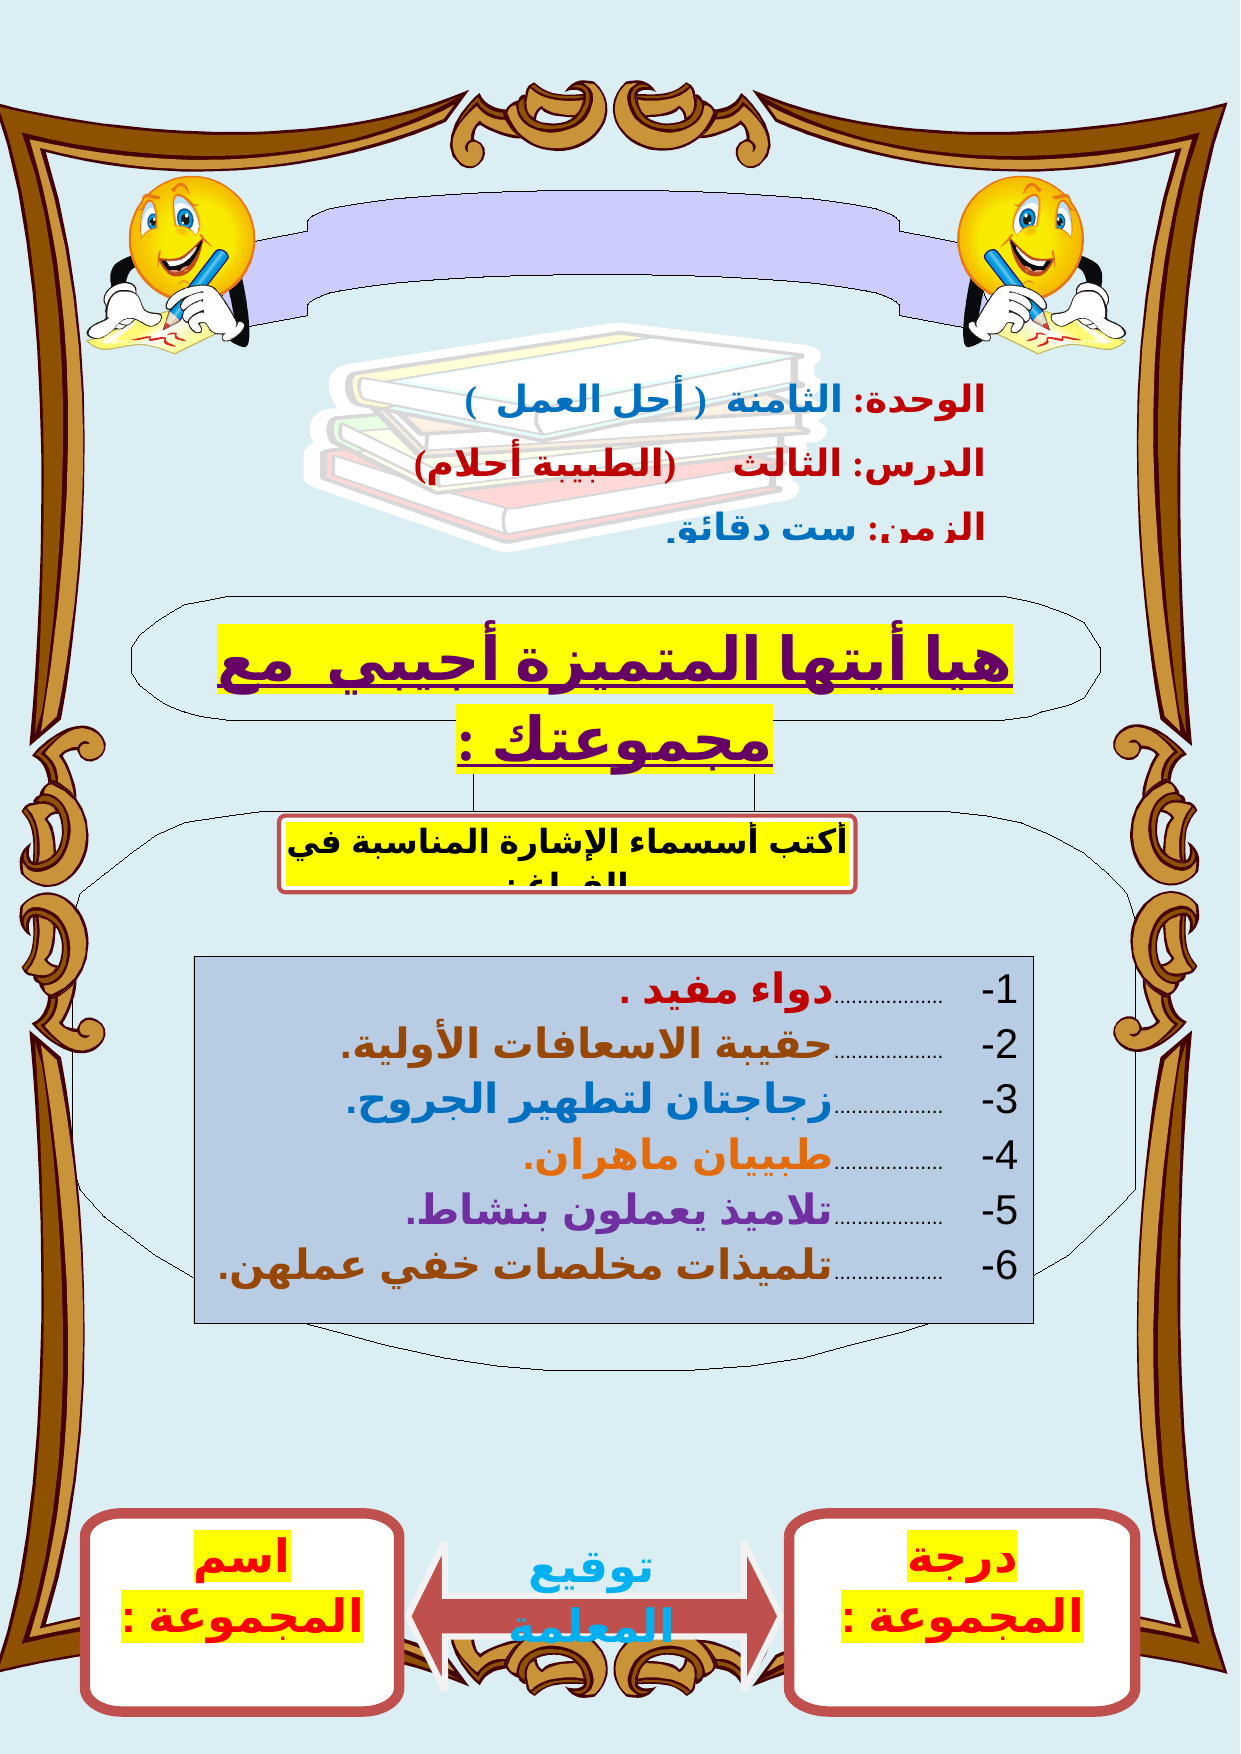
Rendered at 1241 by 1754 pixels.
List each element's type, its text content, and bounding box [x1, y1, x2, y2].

text هيا أيتها المتميزة أجيبي مع مجموعتك : [135, 624, 1095, 774]
